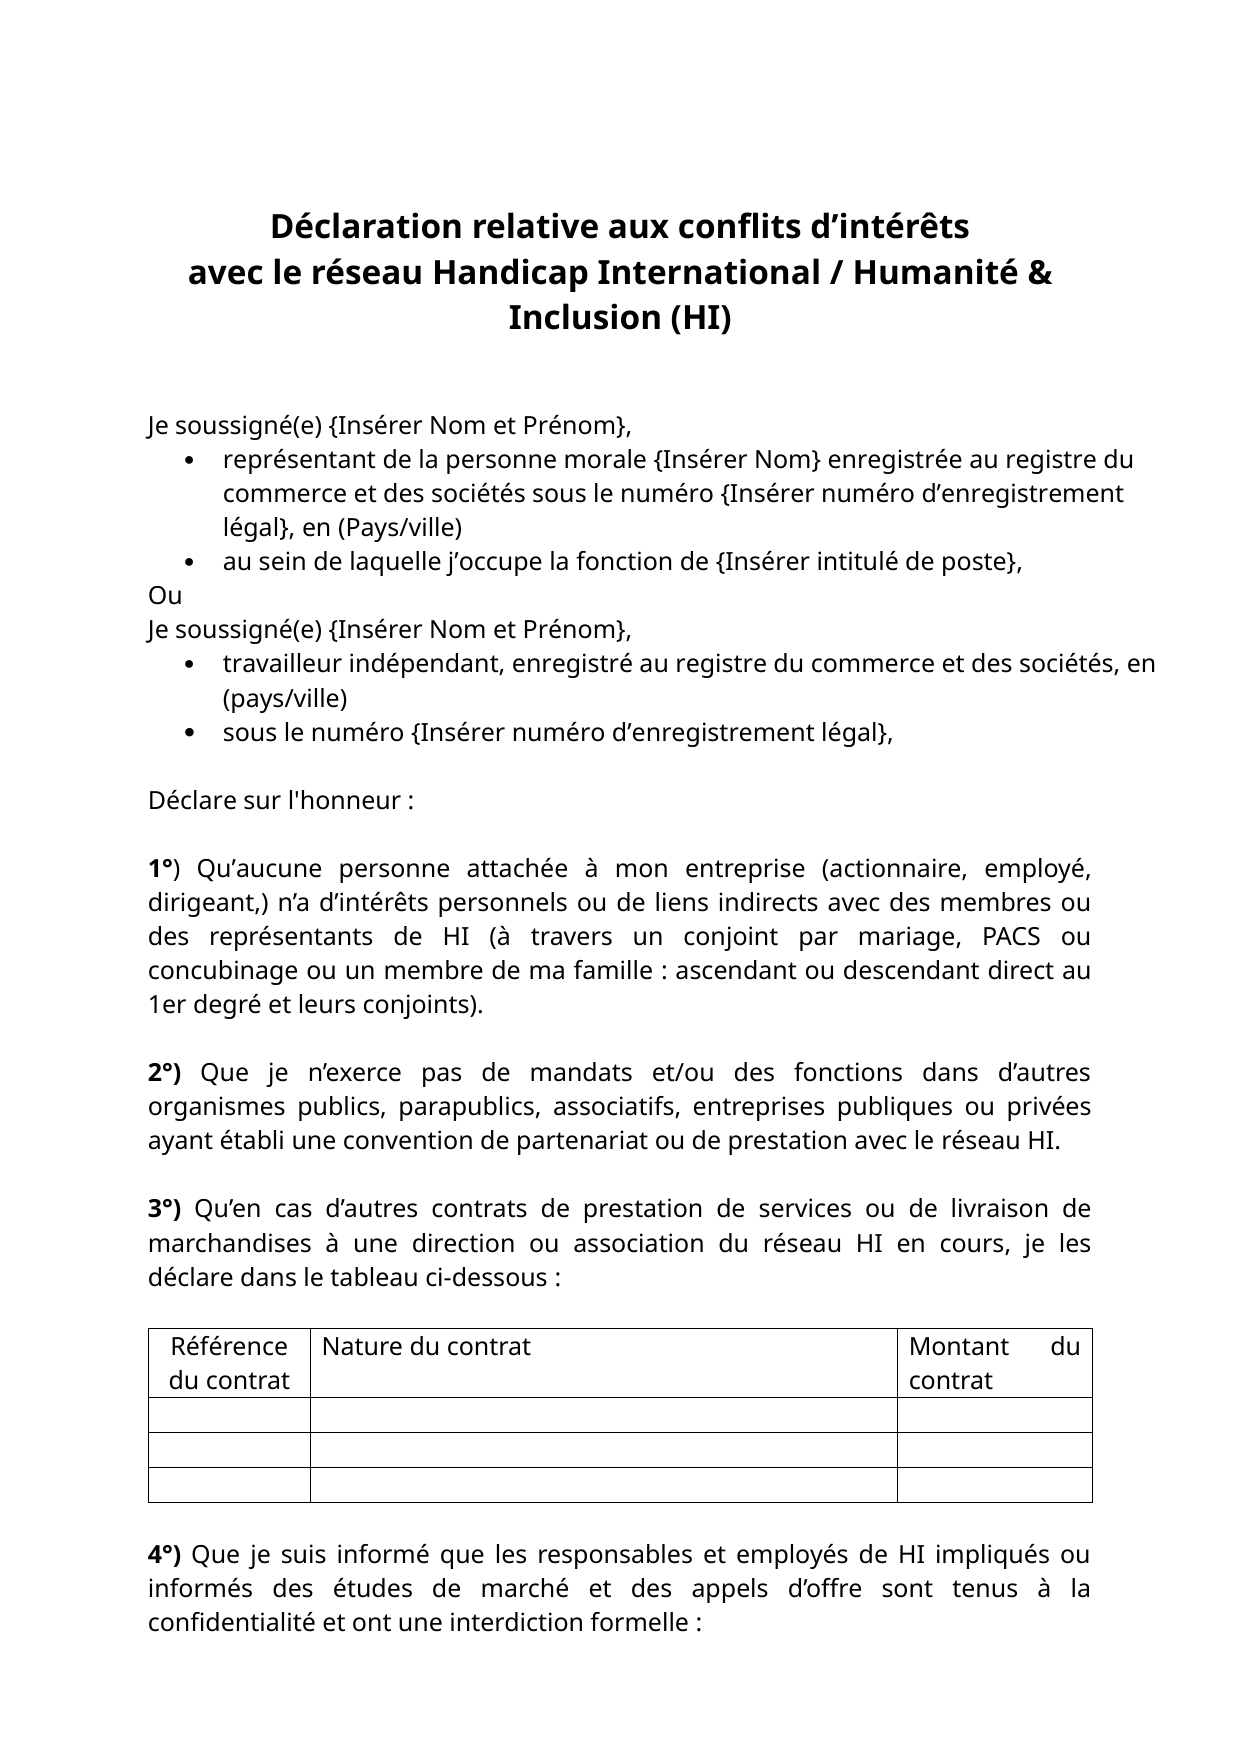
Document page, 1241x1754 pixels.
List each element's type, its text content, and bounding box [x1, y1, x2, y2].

list représentant de la personne morale {Insérer Nom} enregistrée au registre du commerce et des sociétés sous le numéro {Insérer numéro d’enregistrement légal}, en (Pays/ville) [185, 442, 1166, 544]
table_cell [311, 1398, 897, 1432]
text 3°) Qu’en cas d’autres contrats de prestation de services ou de livraison de marchandises à une direction ou association du réseau HI en cours, je les déclare dans le tableau ci-dessous : [148, 1191, 1093, 1293]
table_cell [898, 1468, 1092, 1502]
list sous le numéro {Insérer numéro d’enregistrement légal}, [185, 714, 1166, 748]
table_cell [149, 1468, 310, 1502]
text Je soussigné(e) {Insérer Nom et Prénom}, [148, 408, 1166, 442]
text 1°) Qu’aucune personne attachée à mon entreprise (actionnaire, employé, dirigeant,) n’a d’intérêts personnels ou de liens indirects avec des membres ou des représentants de HI (à travers un conjoint par mariage, PACS ou concubinage ou un membre de ma famille : ascendant ou descendant direct au 1er degré et leurs conjoints). [148, 851, 1093, 1021]
list au sein de laquelle j’occupe la fonction de {Insérer intitulé de poste}, [185, 544, 1166, 578]
text 4°) Que je suis informé que les responsables et employés de HI impliqués ou informés des études de marché et des appels d’offre sont tenus à la confidentialité et ont une interdiction formelle : [148, 1537, 1093, 1639]
table_cell [898, 1433, 1092, 1467]
text Déclare sur l'honneur : [148, 782, 1093, 816]
list travailleur indépendant, enregistré au registre du commerce et des sociétés, en (pays/ville) [185, 646, 1166, 714]
text Ou [148, 578, 1166, 612]
table_cell [311, 1433, 897, 1467]
table_header Référence du contrat [149, 1329, 310, 1397]
table_cell [311, 1468, 897, 1502]
text avec le réseau Handicap International / Humanité & Inclusion (HI) [148, 249, 1093, 339]
table_cell [898, 1398, 1092, 1432]
table_cell [149, 1398, 310, 1432]
text 2°) Que je n’exerce pas de mandats et/ou des fonctions dans d’autres organismes publics, parapublics, associatifs, entreprises publiques ou privées ayant établi une convention de partenariat ou de prestation avec le réseau HI. [148, 1055, 1093, 1157]
table_header Nature du contrat [311, 1329, 897, 1397]
table_header Montant du contrat [898, 1329, 1092, 1397]
table_cell [149, 1433, 310, 1467]
text Déclaration relative aux conflits d’intérêts [148, 203, 1093, 249]
text Je soussigné(e) {Insérer Nom et Prénom}, [148, 612, 1166, 646]
